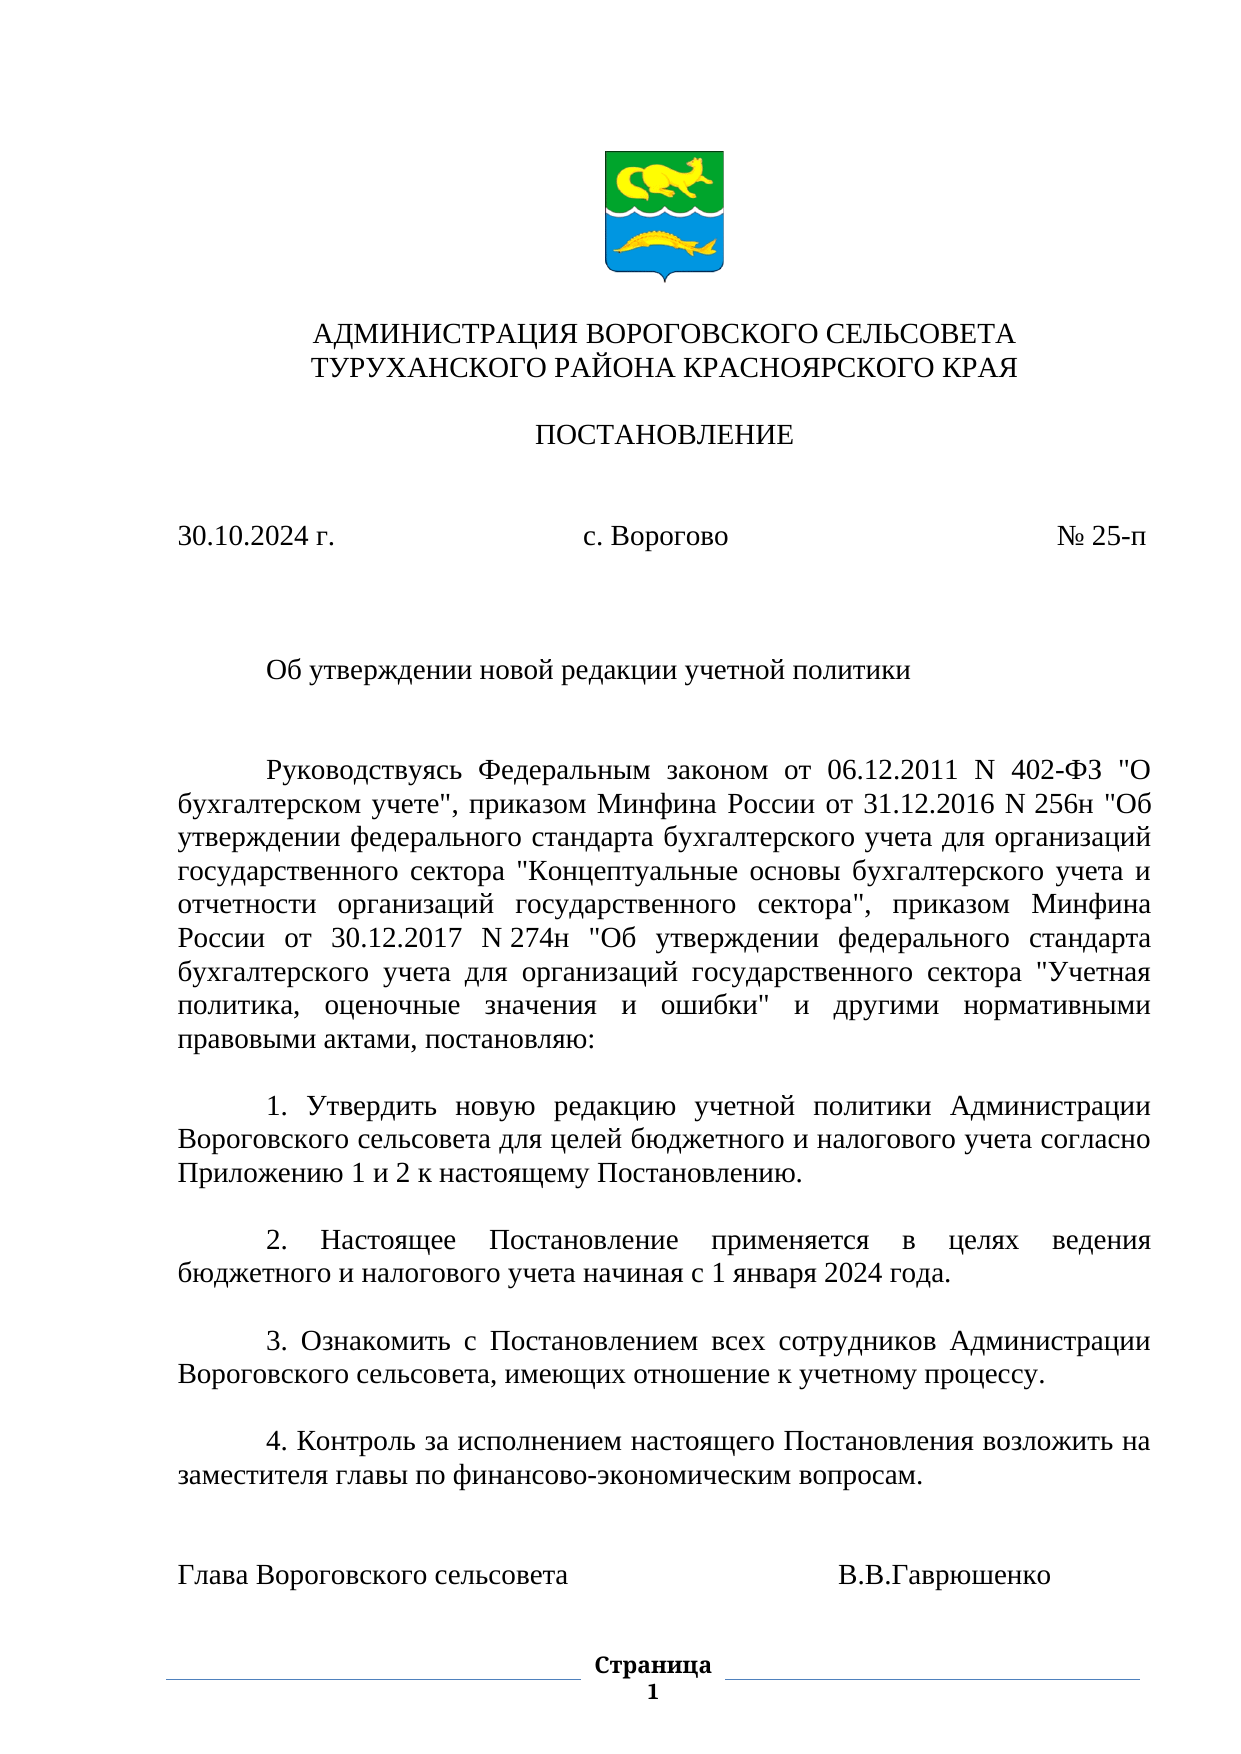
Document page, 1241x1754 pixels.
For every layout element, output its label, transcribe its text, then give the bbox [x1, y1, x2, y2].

text АДМИНИСТРАЦИЯ ВОРОГОВСКОГО СЕЛЬСОВЕТА [177, 316, 1152, 350]
text Об утверждении новой редакции учетной политики [177, 652, 1152, 685]
text 4. Контроль за исполнением настоящего Постановления возложить на заместителя главы по финансово-экономическим вопросам. [177, 1423, 1152, 1490]
text Глава Вороговского сельсовета В.В.Гаврюшенко [177, 1557, 1152, 1591]
text ПОСТАНОВЛЕНИЕ [177, 417, 1152, 451]
text Руководствуясь Федеральным законом от 06.12.2011 N 402-ФЗ "О бухгалтерском учете", приказом Минфина России от 31.12.2016 N 256н "Об утверждении федерального стандарта бухгалтерского учета для организаций государственного сектора "Концептуальные основы бухгалтерского учета и отчетности организаций государственного сектора", приказом Минфина России от 30.12.2017 N 274н "Об утверждении федерального стандарта бухгалтерского учета для организаций государственного сектора "Учетная политика, оценочные значения и ошибки" и другими нормативными правовыми актами, постановляю: [177, 752, 1152, 1054]
picture [605, 151, 724, 283]
picture [615, 231, 716, 255]
text 1. Утвердить новую редакцию учетной политики Администрации Вороговского сельсовета для целей бюджетного и налогового учета согласно Приложению 1 и 2 к настоящему Постановлению. [177, 1088, 1152, 1188]
text 2. Настоящее Постановление применяется в целях ведения бюджетного и налогового учета начиная с 1 января 2024 года. [177, 1222, 1152, 1289]
text ТУРУХАНСКОГО РАЙОНА КРАСНОЯРСКОГО КРАЯ [177, 350, 1152, 383]
text 30.10.2024 г. с. Ворогово № 25-п [177, 518, 1152, 551]
text 3. Ознакомить с Постановлением всех сотрудников Администрации Вороговского сельсовета, имеющих отношение к учетному процессу. [177, 1323, 1152, 1390]
